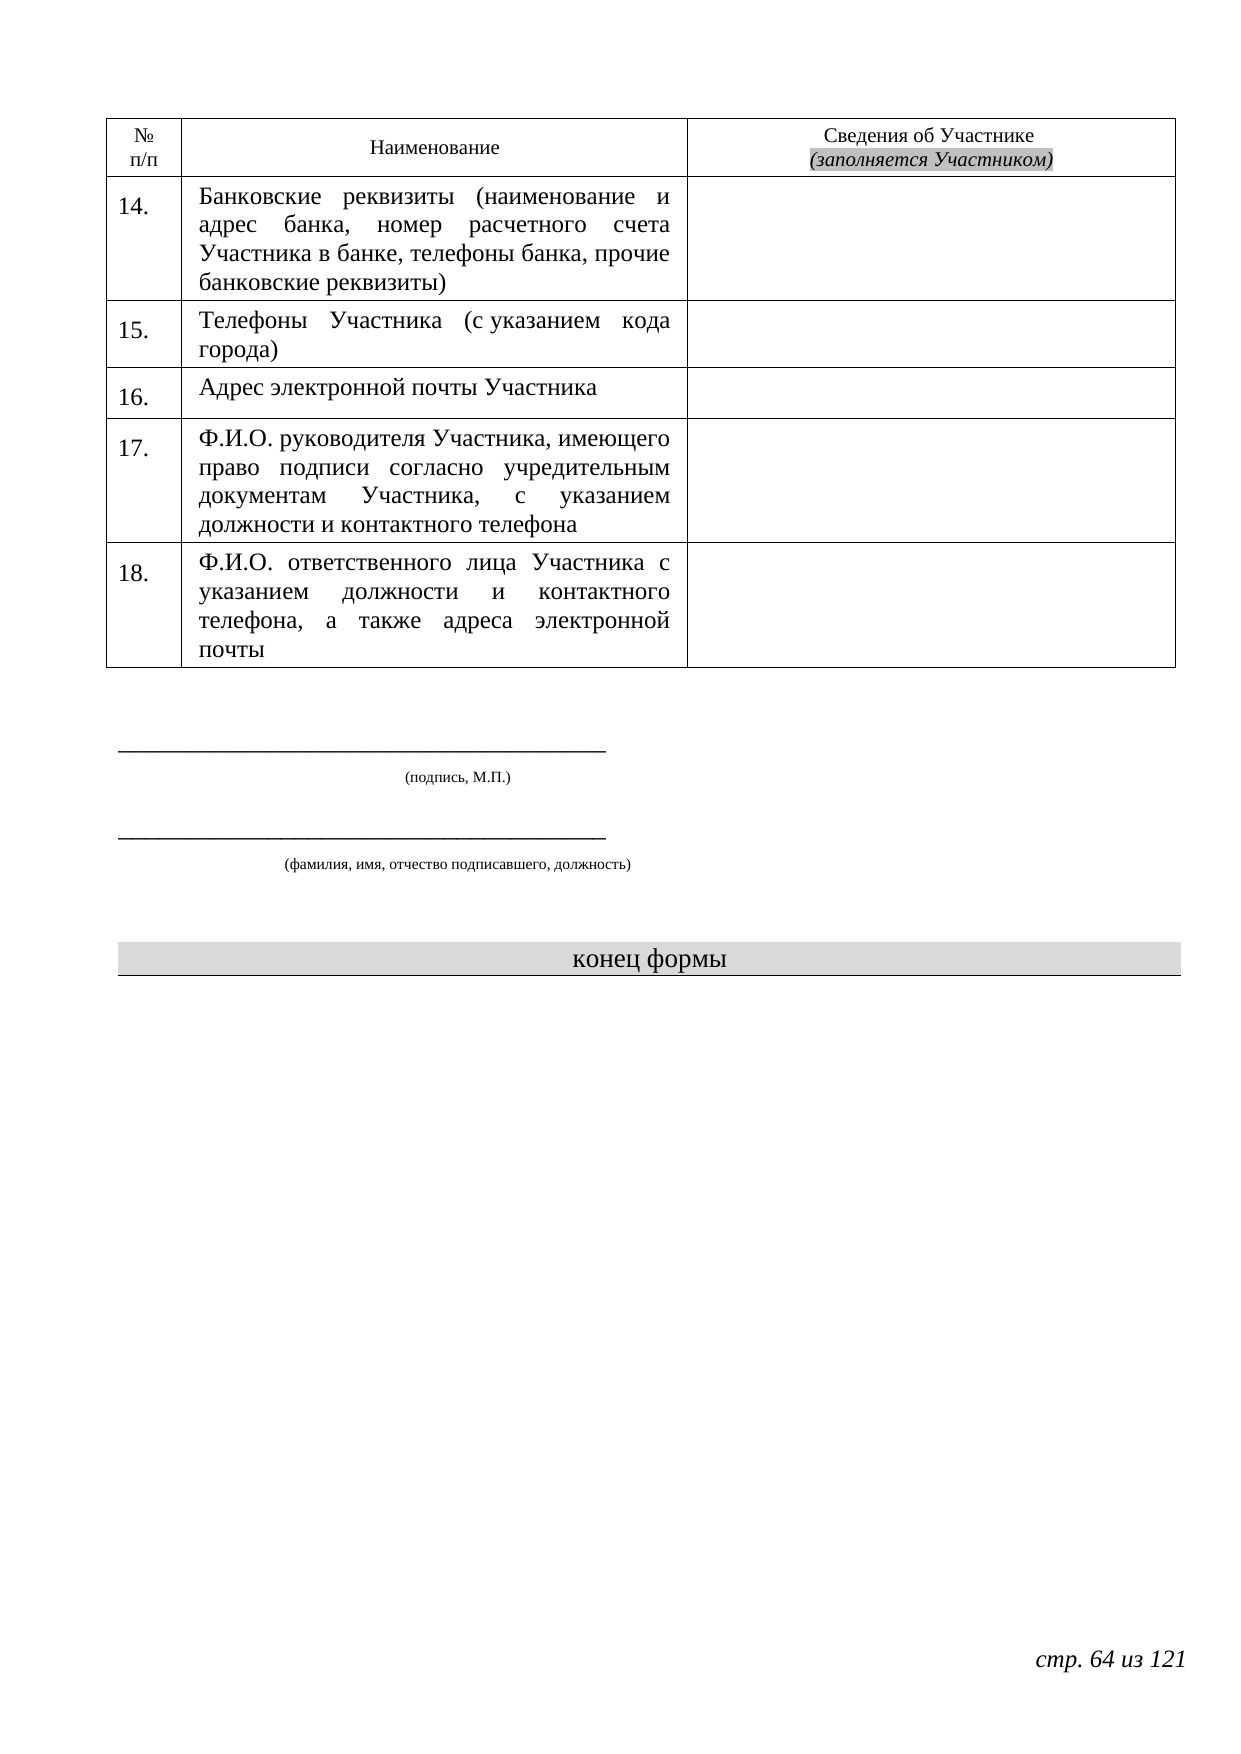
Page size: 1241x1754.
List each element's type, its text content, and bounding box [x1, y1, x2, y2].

table_cell Адрес электронной почты Участника [182, 368, 687, 418]
table_header Наименование [182, 119, 687, 176]
text ____________________________________ [118, 811, 1181, 842]
table_cell Телефоны Участника (с указанием кода города) [182, 301, 687, 367]
table_cell Ф.И.О. ответственного лица Участника с указанием должности и контактного телефона, а также адреса электронной почты [182, 543, 687, 667]
table_cell [107, 301, 181, 367]
table_cell [688, 368, 1175, 418]
table_header № п/п [107, 119, 181, 176]
text (фамилия, имя, отчество подписавшего, должность) [118, 855, 797, 886]
text ____________________________________ [118, 724, 1181, 755]
table_cell [688, 543, 1175, 667]
table_cell [107, 177, 181, 300]
table_cell [688, 177, 1175, 300]
table_cell Ф.И.О. руководителя Участника, имеющего право подписи согласно учредительным документам Участника, с указанием должности и контактного телефона [182, 419, 687, 542]
text конец формы [118, 942, 1181, 975]
table_header Сведения об Участнике (заполняется Участником) [688, 119, 1175, 176]
table_cell [107, 543, 181, 667]
table_cell [107, 368, 181, 418]
table_cell [107, 419, 181, 542]
text (подпись, М.П.) [118, 767, 797, 798]
table_cell [688, 419, 1175, 542]
table_cell Банковские реквизиты (наименование и адрес банка, номер расчетного счета Участника в банке, телефоны банка, прочие банковские реквизиты) [182, 177, 687, 300]
table_cell [688, 301, 1175, 367]
